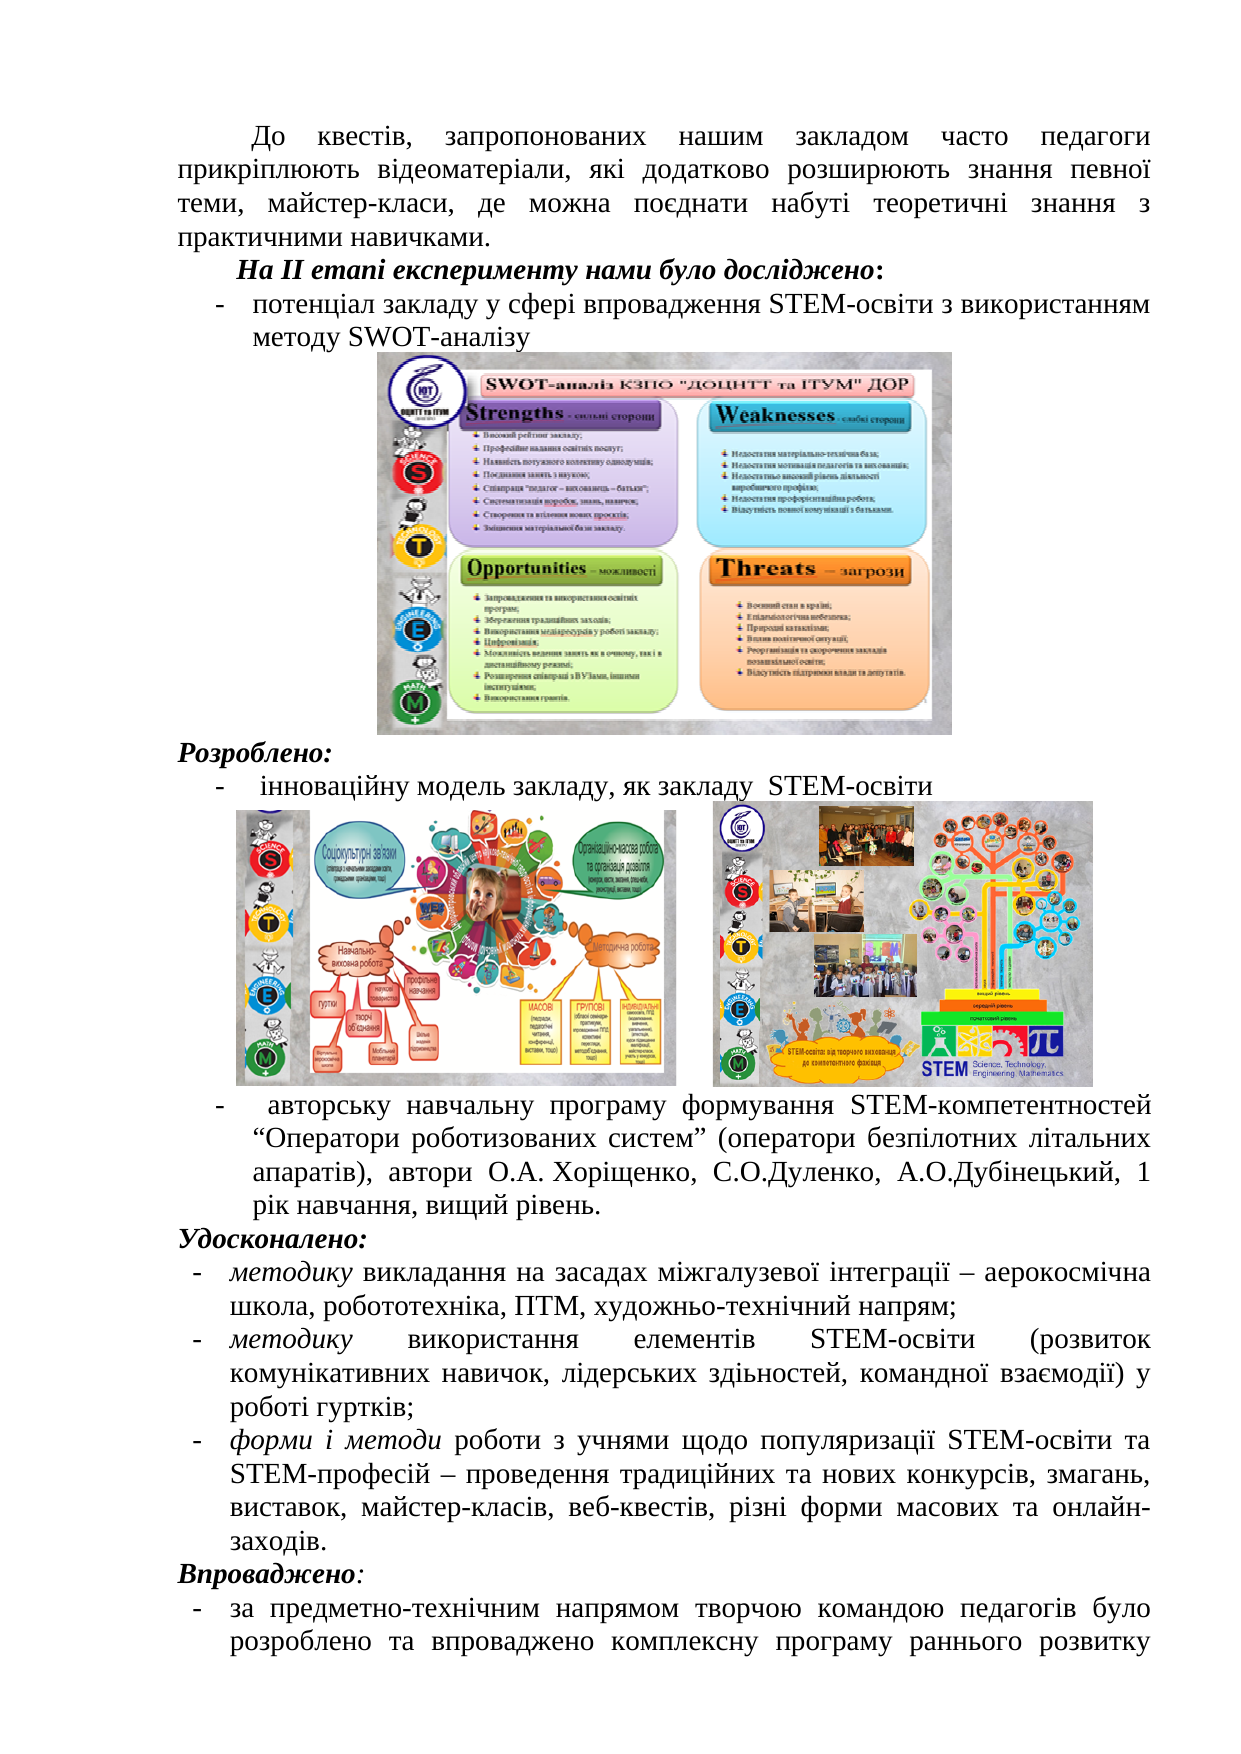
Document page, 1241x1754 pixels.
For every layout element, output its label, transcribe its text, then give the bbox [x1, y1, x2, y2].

text Впроваджено: [177, 1556, 1152, 1590]
list методику викладання на засадах міжгалузевої інтеграції – аерокосмічна школа, робототехніка, ПТМ, художньо-технічний напрям; [192, 1254, 1152, 1322]
list інноваційну модель закладу, як закладу STEM-освіти [215, 768, 1152, 802]
text На ІІ етапі експерименту нами було досліджено: [177, 252, 1152, 286]
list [192, 1590, 1152, 1657]
text Розроблено: [177, 735, 1152, 768]
list форми і методи роботи з учнями щодо популяризації STEM-освіти та STEM-професій – проведення традиційних та нових конкурсів, змагань, виставок, майстер-класів, веб-квестів, різні форми масових та онлайн-заходів. [192, 1422, 1152, 1556]
list авторську навчальну програму формування STEM-компетентностей “Оператори роботизованих систем” (оператори безпілотних літальних апаратів), автори О.А. Хоріщенко, С.О.Дуленко, А.О.Дубінецький, 1 рік навчання, вищий рівень. [215, 1087, 1152, 1221]
picture [377, 352, 952, 735]
list методику використання елементів STEM-освіти (розвиток комунікативних навичок, лідерських здіьностей, командної взаємодії) у роботі гуртків; [192, 1322, 1152, 1422]
picture [236, 810, 677, 1087]
picture [712, 801, 1093, 1087]
text До квестів, запропонованих нашим закладом часто педагоги прикріплюють відеоматеріали, які додатково розширюють знання певної теми, майстер-класи, де можна поєднати набуті теоретичні знання з практичними навичками. [177, 118, 1152, 252]
list потенціал закладу у сфері впровадження STEM-освіти з використанням методу SWOT-аналізу [215, 286, 1152, 353]
text Удосконалено: [177, 1221, 1152, 1254]
